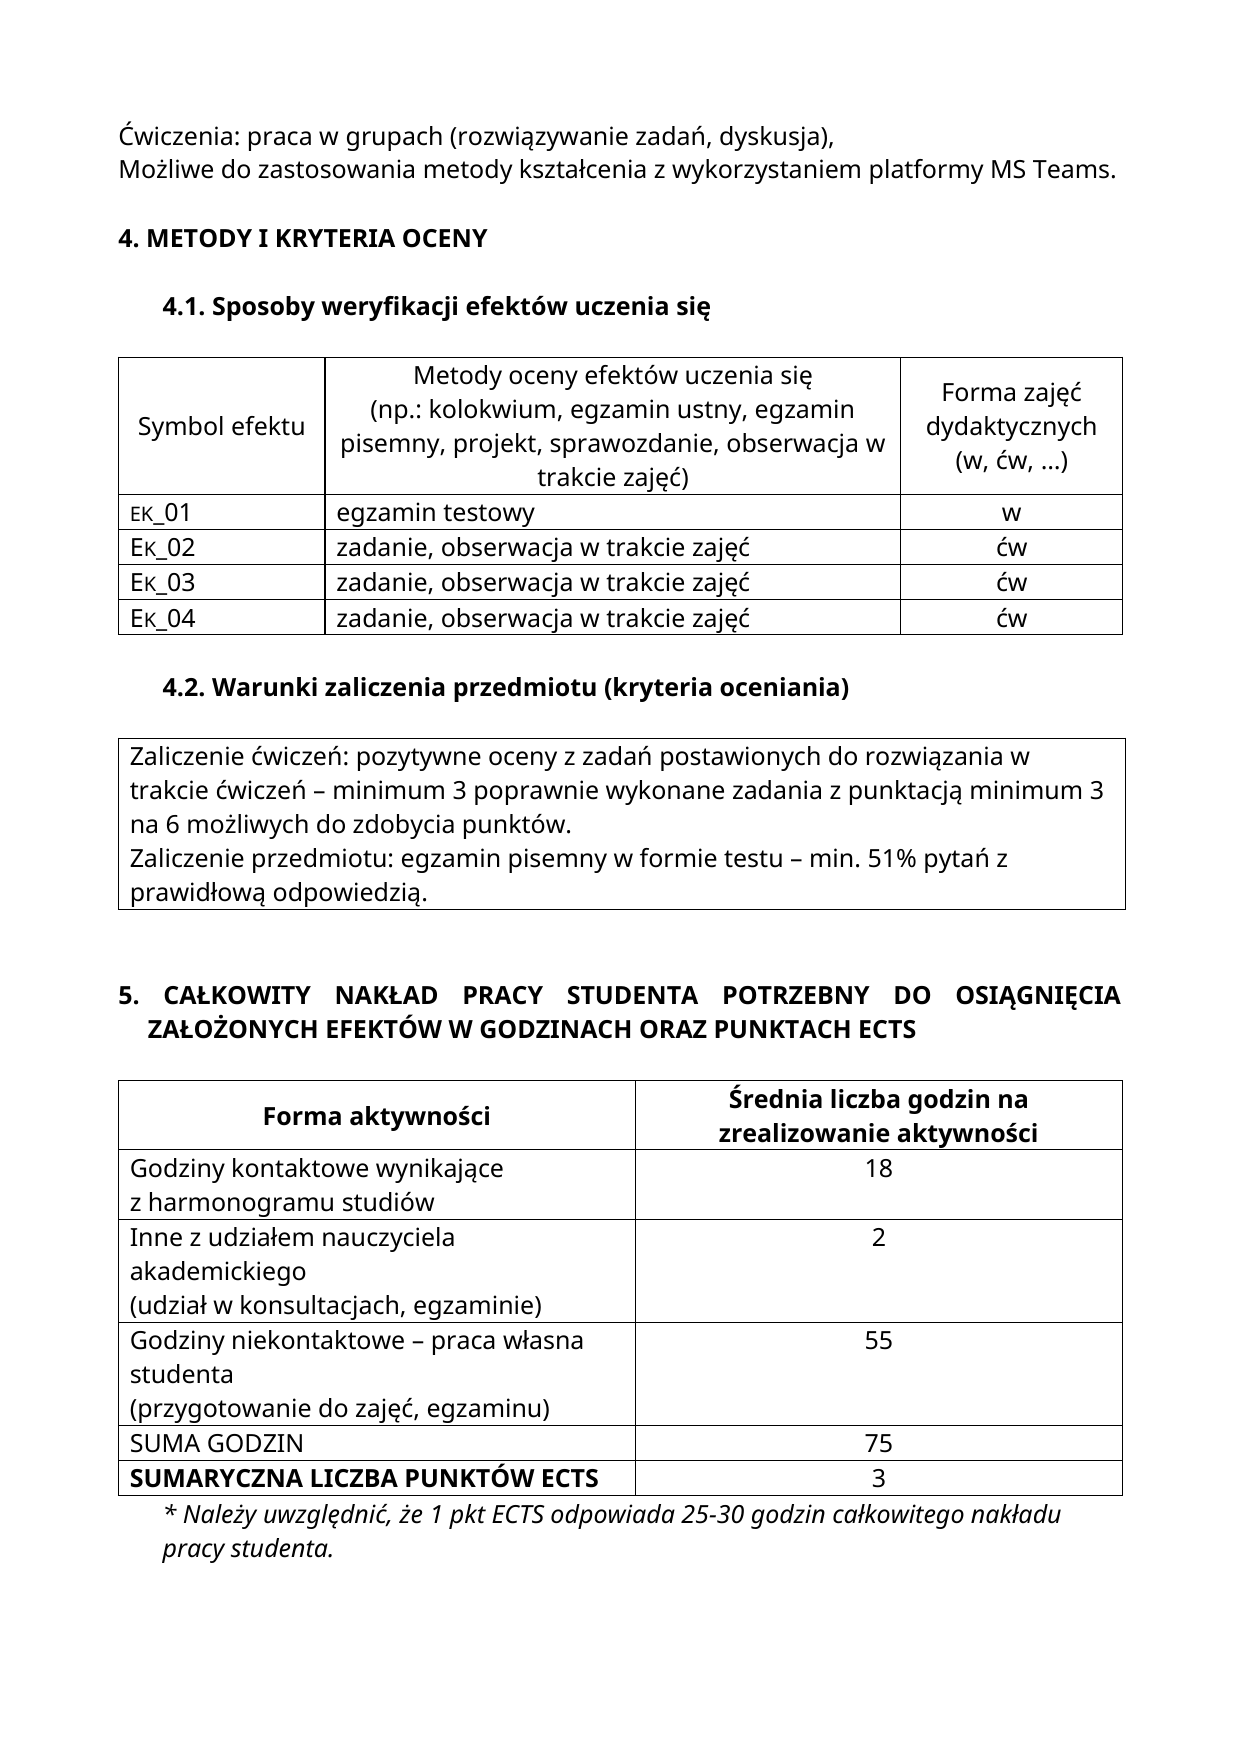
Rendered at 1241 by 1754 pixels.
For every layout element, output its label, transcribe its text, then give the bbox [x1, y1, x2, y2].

table_cell egzamin testowy [326, 495, 900, 529]
table_cell zadanie, obserwacja w trakcie zajęć [326, 565, 900, 599]
table_cell 18 [636, 1150, 1122, 1218]
table_cell ćw [901, 530, 1122, 564]
table_cell zadanie, obserwacja w trakcie zajęć [326, 530, 900, 564]
table_header Forma aktywności [119, 1081, 635, 1149]
table_cell SUMARYCZNA LICZBA PUNKTÓW ECTS [119, 1461, 635, 1495]
text 4. METODY I KRYTERIA OCENY [118, 220, 1122, 254]
table_cell ek_01 [119, 495, 324, 529]
table_cell 75 [636, 1426, 1122, 1460]
table_header Forma zajęć dydaktycznych (w, ćw, …) [901, 358, 1122, 494]
table_cell Ek_03 [119, 565, 324, 599]
table_cell w [901, 495, 1122, 529]
table_cell 2 [636, 1220, 1122, 1322]
table_cell Inne z udziałem nauczyciela akademickiego (udział w konsultacjach, egzaminie) [119, 1220, 635, 1322]
text 5. CAŁKOWITY NAKŁAD PRACY STUDENTA POTRZEBNY DO OSIĄGNIĘCIA ZAŁOŻONYCH EFEKTÓW W GODZINACH ORAZ PUNKTACH ECTS [118, 978, 1122, 1046]
table_cell zadanie, obserwacja w trakcie zajęć [326, 600, 900, 634]
table_cell SUMA GODZIN [119, 1426, 635, 1460]
text Ćwiczenia: praca w grupach (rozwiązywanie zadań, dyskusja), [118, 118, 1122, 152]
table_cell 55 [636, 1323, 1122, 1425]
table_cell Ek_04 [119, 600, 324, 634]
table_header Średnia liczba godzin na zrealizowanie aktywności [636, 1081, 1122, 1149]
text * Należy uwzględnić, że 1 pkt ECTS odpowiada 25-30 godzin całkowitego nakładu pracy studenta. [162, 1496, 1122, 1564]
table_cell Ek_02 [119, 530, 324, 564]
table_cell ćw [901, 600, 1122, 634]
table_cell 3 [636, 1461, 1122, 1495]
text 4.1. Sposoby weryfikacji efektów uczenia się [162, 288, 1122, 322]
table_cell Godziny kontaktowe wynikające z harmonogramu studiów [119, 1150, 635, 1218]
table_cell ćw [901, 565, 1122, 599]
text Możliwe do zastosowania metody kształcenia z wykorzystaniem platformy MS Teams. [118, 152, 1122, 186]
text 4.2. Warunki zaliczenia przedmiotu (kryteria oceniania) [162, 669, 1122, 703]
table_cell Godziny niekontaktowe – praca własna studenta (przygotowanie do zajęć, egzaminu) [119, 1323, 635, 1425]
table_header Symbol efektu [119, 358, 324, 494]
table_header Metody oceny efektów uczenia się (np.: kolokwium, egzamin ustny, egzamin pisemny, projekt, sprawozdanie, obserwacja w trakcie zajęć) [326, 358, 900, 494]
table_header Zaliczenie ćwiczeń: pozytywne oceny z zadań postawionych do rozwiązania w trakcie ćwiczeń – minimum 3 poprawnie wykonane zadania z punktacją minimum 3 na 6 możliwych do zdobycia punktów. Zaliczenie przedmiotu: egzamin pisemny w formie testu – min. 51% pytań z prawidłową odpowiedzią. [119, 739, 1125, 909]
